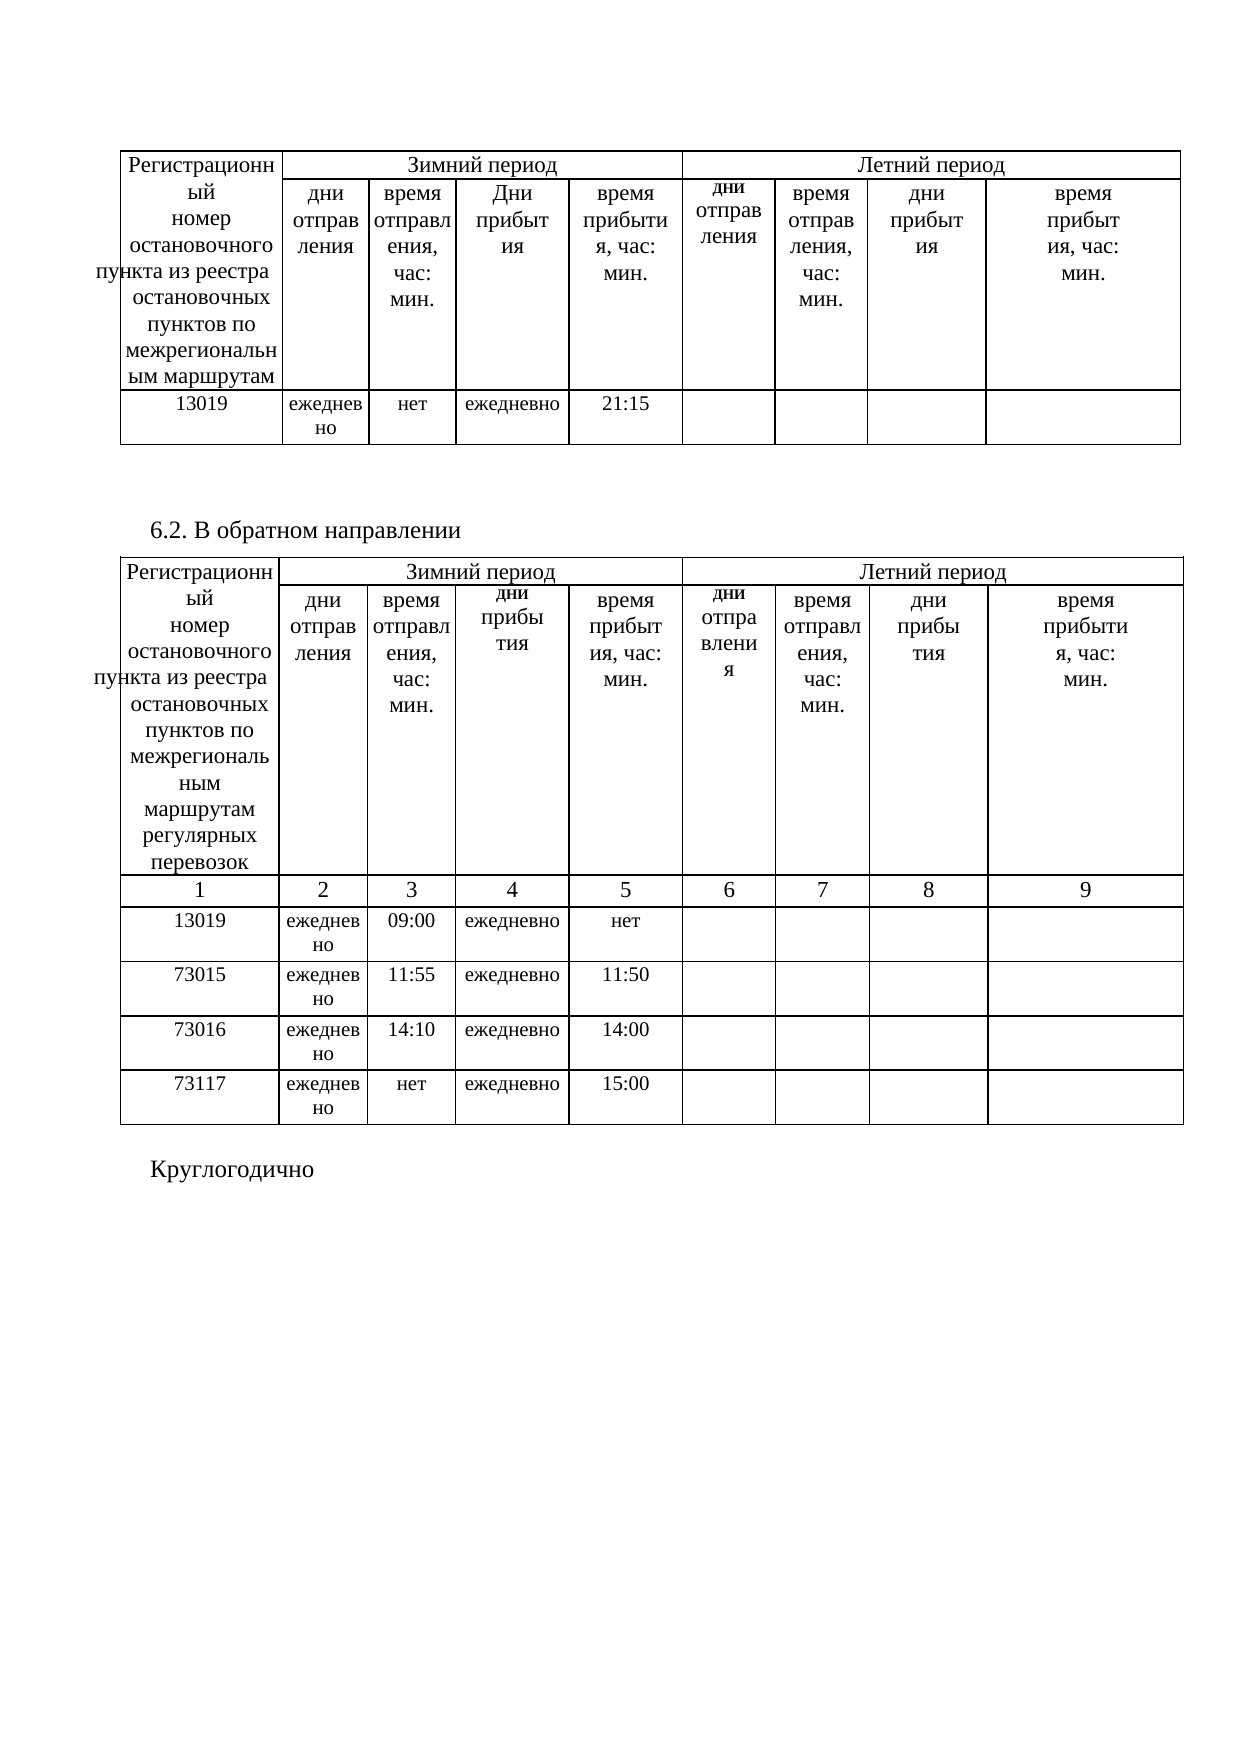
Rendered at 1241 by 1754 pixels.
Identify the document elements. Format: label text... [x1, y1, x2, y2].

table_cell 73117 [121, 1071, 278, 1124]
table_cell ежедневно [456, 962, 568, 1015]
table_cell нет [368, 1071, 455, 1124]
table_cell нет [570, 908, 682, 961]
table_cell 8 [870, 876, 987, 906]
table_cell ежедневно [456, 908, 568, 961]
text 6.2. В обратном направлении [150, 515, 1090, 544]
table_cell [683, 1071, 775, 1124]
table_cell 1 [121, 876, 278, 906]
table_cell дни отправ ления [280, 586, 367, 874]
table_cell 6 [683, 876, 775, 906]
table_cell [989, 908, 1183, 961]
table_cell ежедневно [280, 962, 367, 1015]
table_cell 73016 [121, 1017, 278, 1069]
table_cell [870, 962, 987, 1015]
table_cell дни отправ ления [283, 180, 368, 389]
table_cell ДНИ прибы тия [456, 586, 568, 874]
table_cell [776, 962, 869, 1015]
table_cell [870, 908, 987, 961]
table_cell 15:00 [570, 1071, 682, 1124]
table_cell время прибыти я, час: мин. [570, 180, 682, 389]
table_cell Дни прибыт ия [457, 180, 568, 389]
table_cell ДНИ отпра влени я [683, 586, 775, 874]
table_cell ДНИ отправ ления [683, 180, 774, 389]
table_cell [989, 962, 1183, 1015]
table_cell [870, 1071, 987, 1124]
table_cell ежедневно [280, 1017, 367, 1069]
table_cell ежедневно [280, 908, 367, 961]
table_cell [776, 1071, 869, 1124]
text Круглогодично [150, 1154, 1090, 1183]
table_cell 21:15 [570, 391, 682, 444]
table_cell время прибыт ия, час: мин. [987, 180, 1180, 389]
table_cell [683, 908, 775, 961]
table_cell 2 [280, 876, 367, 906]
table_cell 5 [570, 876, 682, 906]
table_cell [776, 908, 869, 961]
table_cell 11:55 [368, 962, 455, 1015]
table_cell [776, 391, 867, 444]
table_cell [987, 391, 1180, 444]
table_cell 14:10 [368, 1017, 455, 1069]
table_cell 11:50 [570, 962, 682, 1015]
table_header Летний период [683, 558, 1183, 584]
table_cell дни прибы тия [870, 586, 987, 874]
table_cell время прибыт ия, час: мин. [570, 586, 682, 874]
table_cell 3 [368, 876, 455, 906]
table_cell время отправл ения, час: мин. [776, 586, 869, 874]
table_cell дни прибыт ия [868, 180, 985, 389]
table_cell 13019 [121, 391, 282, 444]
table_cell [683, 1017, 775, 1069]
table_cell время отправл ения, час: мин. [370, 180, 455, 389]
table_cell [683, 962, 775, 1015]
table_cell время отправ ления, час: мин. [776, 180, 867, 389]
table_cell 73015 [121, 962, 278, 1015]
table_cell [870, 1017, 987, 1069]
table_header Регистрационный номер остановочного пункта из реестра остановочных пунктов по межрегиональным маршрутам регулярных перевозок [121, 558, 278, 874]
table_header Зимний период [280, 558, 682, 584]
table_cell 13019 [121, 908, 278, 961]
table_cell ежедневно [456, 1017, 568, 1069]
table_cell ежедневно [457, 391, 568, 444]
table_cell [683, 391, 774, 444]
table_cell время отправл ения, час: мин. [368, 586, 455, 874]
table_cell [776, 1017, 869, 1069]
table_cell 14:00 [570, 1017, 682, 1069]
table_cell ежедневно [456, 1071, 568, 1124]
table_cell 9 [989, 876, 1183, 906]
table_cell время прибыти я, час: мин. [989, 586, 1183, 874]
table_cell [868, 391, 985, 444]
table_cell 7 [776, 876, 869, 906]
table_cell 09:00 [368, 908, 455, 961]
table_cell ежедневно [280, 1071, 367, 1124]
table_cell ежедневно [283, 391, 368, 444]
table_header Зимний период [283, 152, 682, 178]
table_header Летний период [683, 152, 1180, 178]
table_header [121, 152, 282, 389]
table_cell [989, 1017, 1183, 1069]
table_cell 4 [456, 876, 568, 906]
table_cell нет [370, 391, 455, 444]
table_cell [989, 1071, 1183, 1124]
